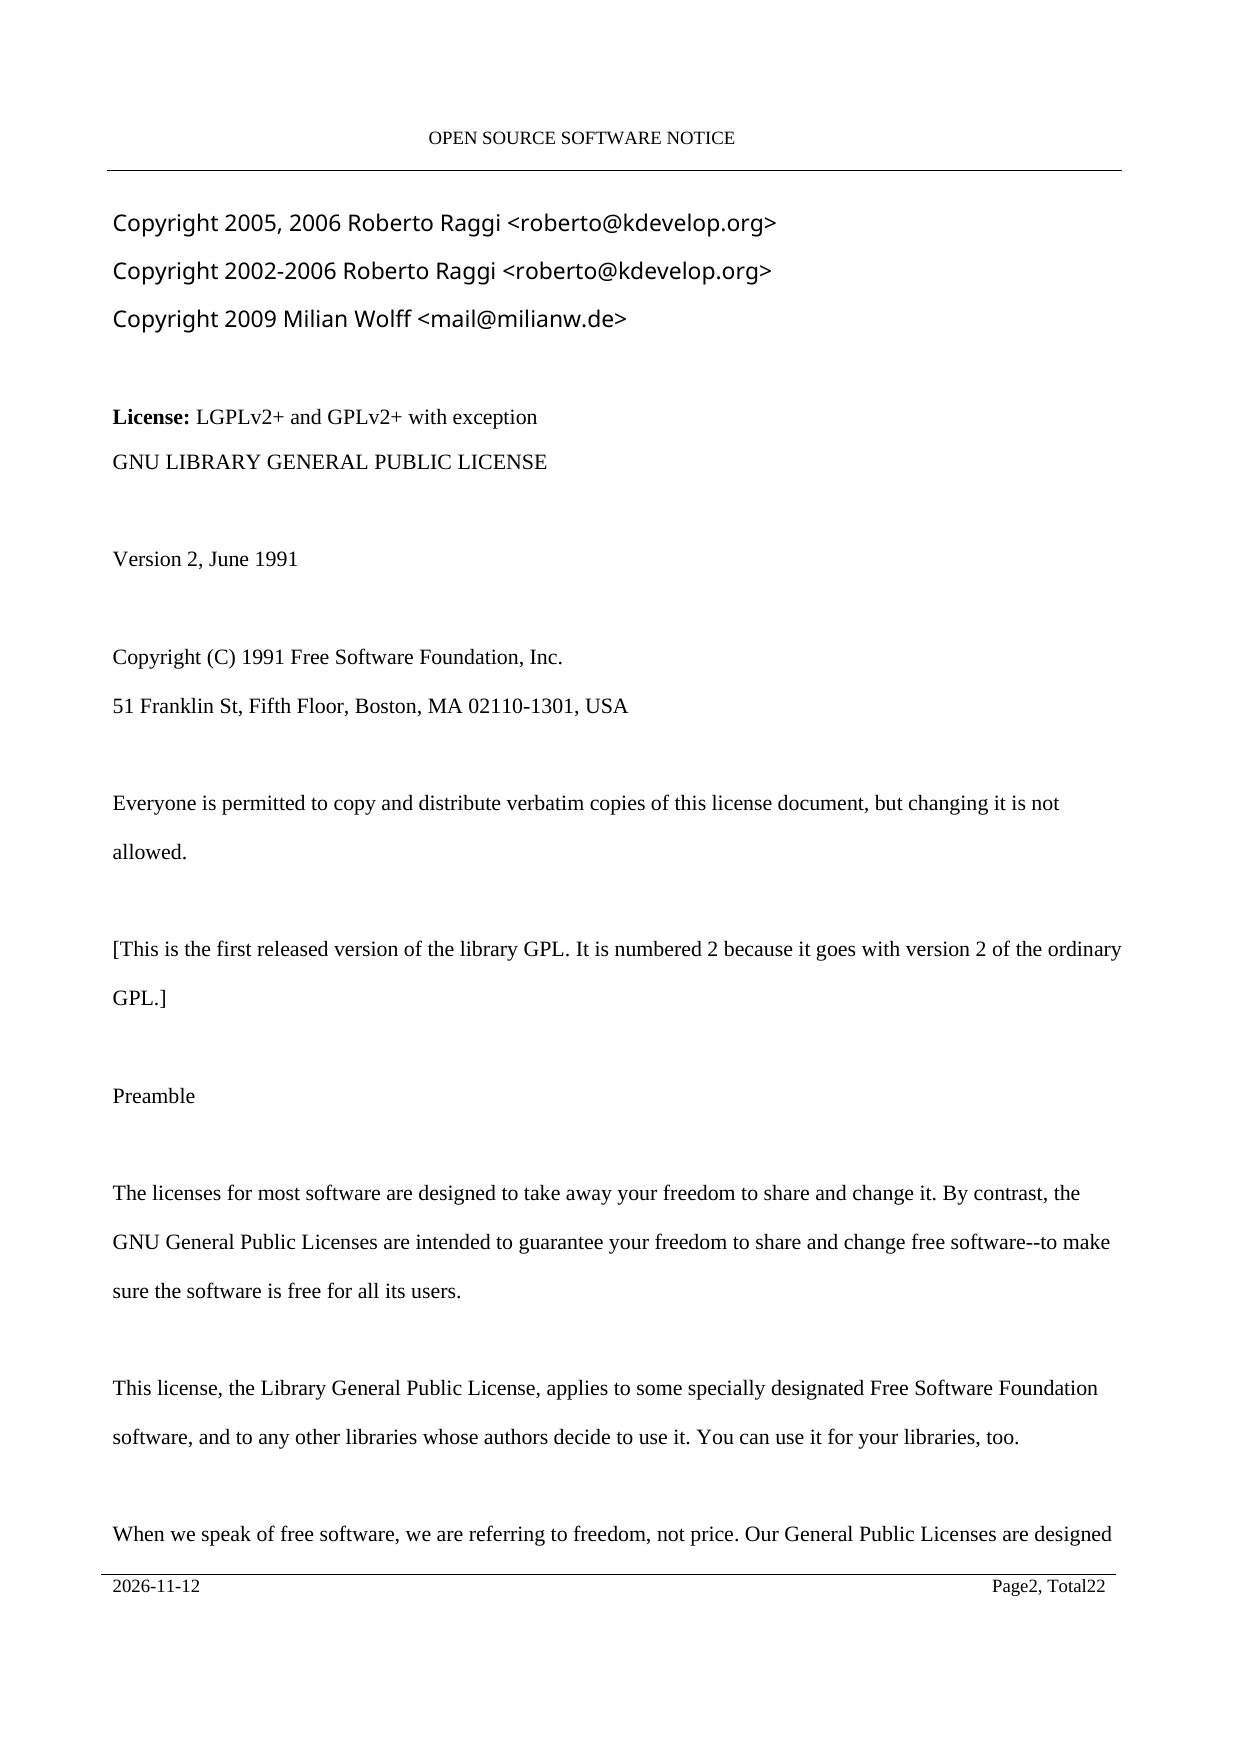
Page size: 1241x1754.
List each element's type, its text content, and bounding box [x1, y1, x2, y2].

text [112, 445, 1128, 1550]
text Copyright 2002-2006 Roberto Raggi <roberto@kdevelop.org> [112, 254, 1128, 287]
text Copyright 2005, 2006 Roberto Raggi <roberto@kdevelop.org> [112, 206, 1128, 239]
text Copyright 2009 Milian Wolff <mail@milianw.de> [112, 303, 1128, 384]
text License: LGPLv2+ and GPLv2+ with exception [112, 400, 1128, 433]
